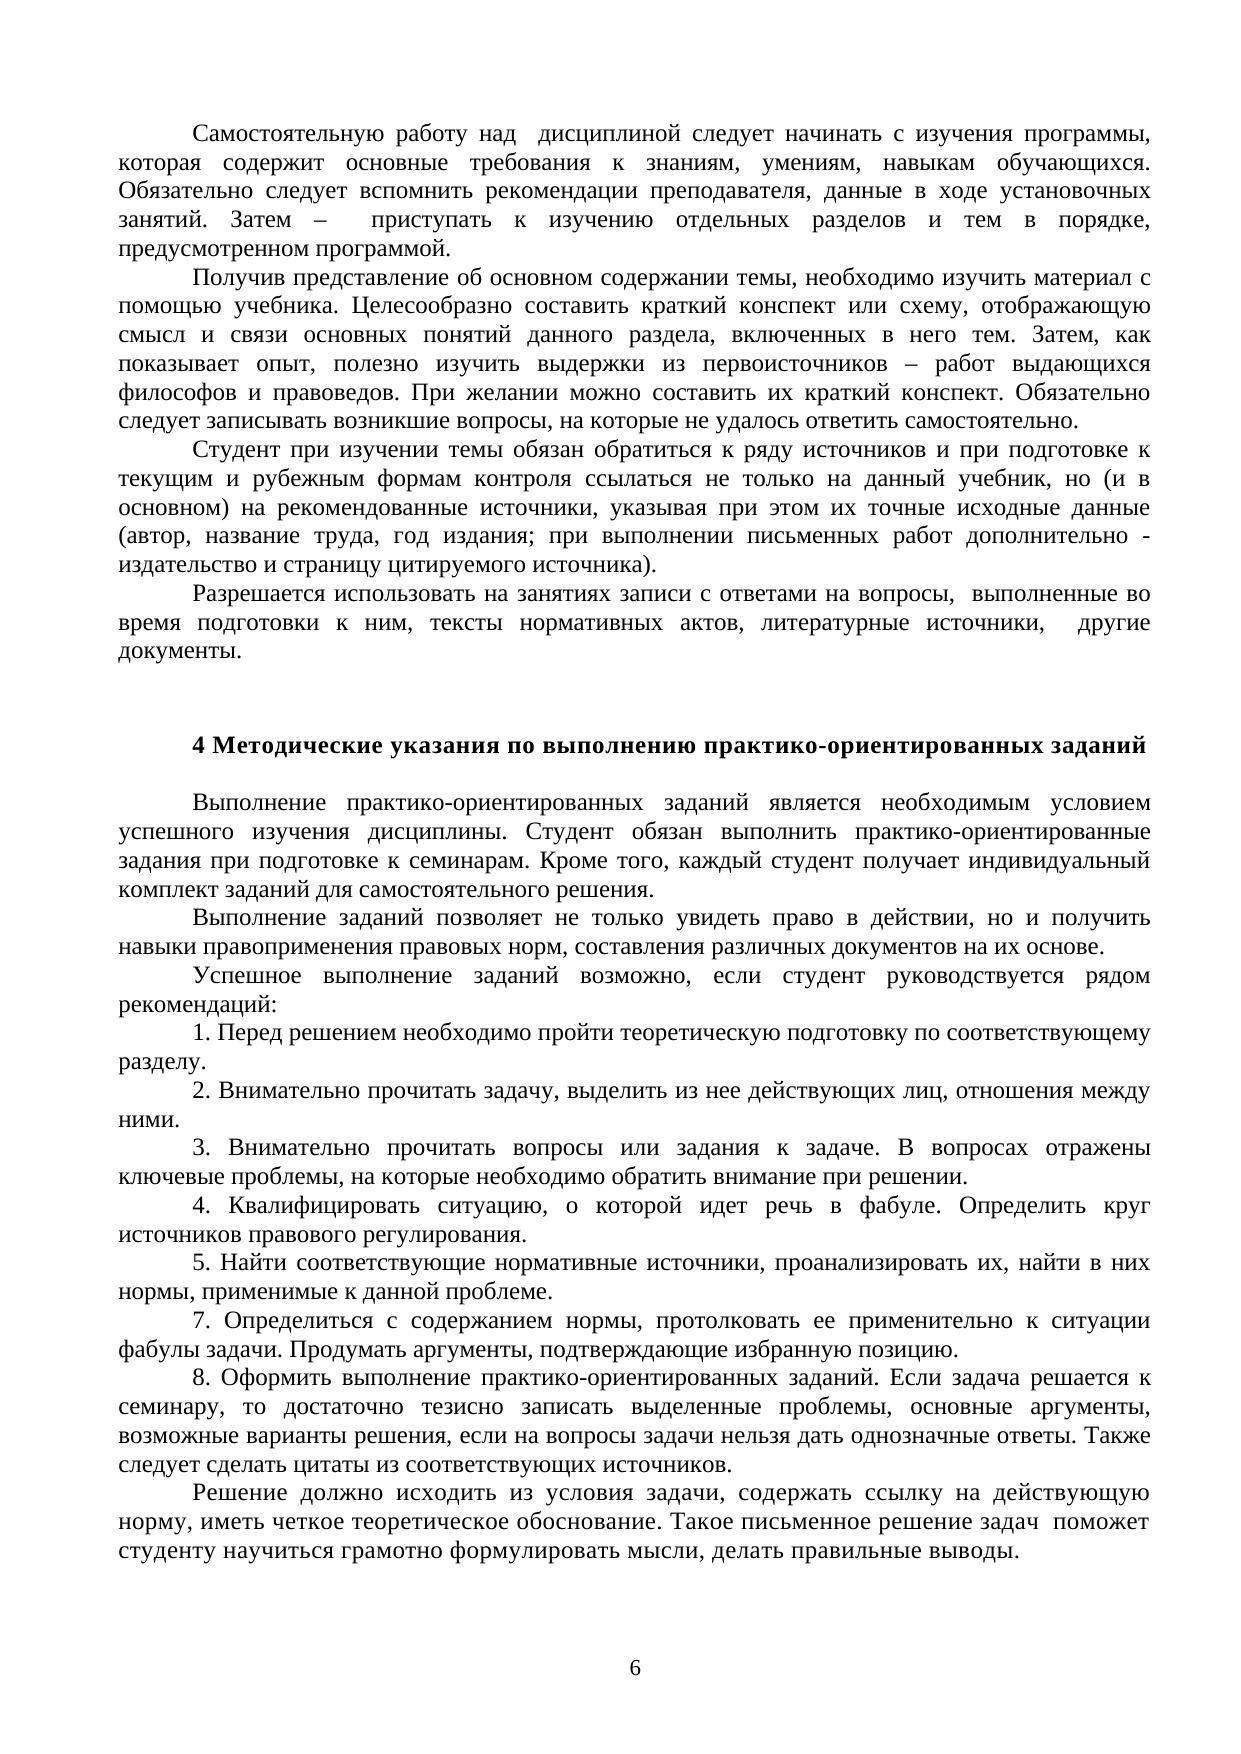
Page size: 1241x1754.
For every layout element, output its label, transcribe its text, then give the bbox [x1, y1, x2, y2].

text 1. Перед решением необходимо пройти теоретическую подготовку по соответствующему разделу. [118, 1017, 1152, 1075]
text Выполнение практико-ориентированных заданий является необходимым условием успешного изучения дисциплины. Студент обязан выполнить практико-ориентированные задания при подготовке к семинарам. Кроме того, каждый студент получает индивидуальный комплект заданий для самостоятельного решения. [118, 787, 1152, 902]
text Разрешается использовать на занятиях записи с ответами на вопросы, выполненные во время подготовки к ним, тексты нормативных актов, литературные источники, другие документы. [118, 578, 1152, 664]
text Выполнение заданий позволяет не только увидеть право в действии, но и получить навыки правоприменения правовых норм, составления различных документов на их основе. [118, 902, 1152, 960]
text 4. Квалифицировать ситуацию, о которой идет речь в фабуле. Определить круг источников правового регулирования. [118, 1190, 1152, 1247]
text Самостоятельную работу над дисциплиной следует начинать с изучения программы, которая содержит основные требования к знаниям, умениям, навыкам обучающихся. Обязательно следует вспомнить рекомендации преподавателя, данные в ходе установочных занятий. Затем – приступать к изучению отдельных разделов и тем в порядке, предусмотренном программой. [118, 118, 1152, 262]
text Студент при изучении темы обязан обратиться к ряду источников и при подготовке к текущим и рубежным формам контроля ссылаться не только на данный учебник, но (и в основном) на рекомендованные источники, указывая при этом их точные исходные данные (автор, название труда, год издания; при выполнении письменных работ дополнительно - издательство и страницу цитируемого источника). [118, 434, 1152, 578]
text 8. Оформить выполнение практико-ориентированных заданий. Если задача решается к семинару, то достаточно тезисно записать выделенные проблемы, основные аргументы, возможные варианты решения, если на вопросы задачи нельзя дать однозначные ответы. Также следует сделать цитаты из соответствующих источников. [118, 1362, 1152, 1477]
text 4 Методические указания по выполнению практико-ориентированных заданий [118, 730, 1152, 759]
text Решение должно исходить из условия задачи, содержать ссылку на действующую норму, иметь четкое теоретическое обоснование. Такое письменное решение задач поможет студенту научиться грамотно формулировать мысли, делать правильные выводы. [118, 1477, 1152, 1564]
text 2. Внимательно прочитать задачу, выделить из нее действующих лиц, отношения между ними. [118, 1075, 1152, 1132]
text Успешное выполнение заданий возможно, если студент руководствуется рядом рекомендаций: [118, 960, 1152, 1017]
text 7. Определиться с содержанием нормы, протолковать ее применительно к ситуации фабулы задачи. Продумать аргументы, подтверждающие избранную позицию. [118, 1305, 1152, 1362]
text 5. Найти соответствующие нормативные источники, проанализировать их, найти в них нормы, применимые к данной проблеме. [118, 1247, 1152, 1305]
text 3. Внимательно прочитать вопросы или задания к задаче. В вопросах отражены ключевые проблемы, на которые необходимо обратить внимание при решении. [118, 1132, 1152, 1190]
text Получив представление об основном содержании темы, необходимо изучить материал с помощью учебника. Целесообразно составить краткий конспект или схему, отображающую смысл и связи основных понятий данного раздела, включенных в него тем. Затем, как показывает опыт, полезно изучить выдержки из первоисточников – работ выдающихся философов и правоведов. При желании можно составить их краткий конспект. Обязательно следует записывать возникшие вопросы, на которые не удалось ответить самостоятельно. [118, 262, 1152, 434]
